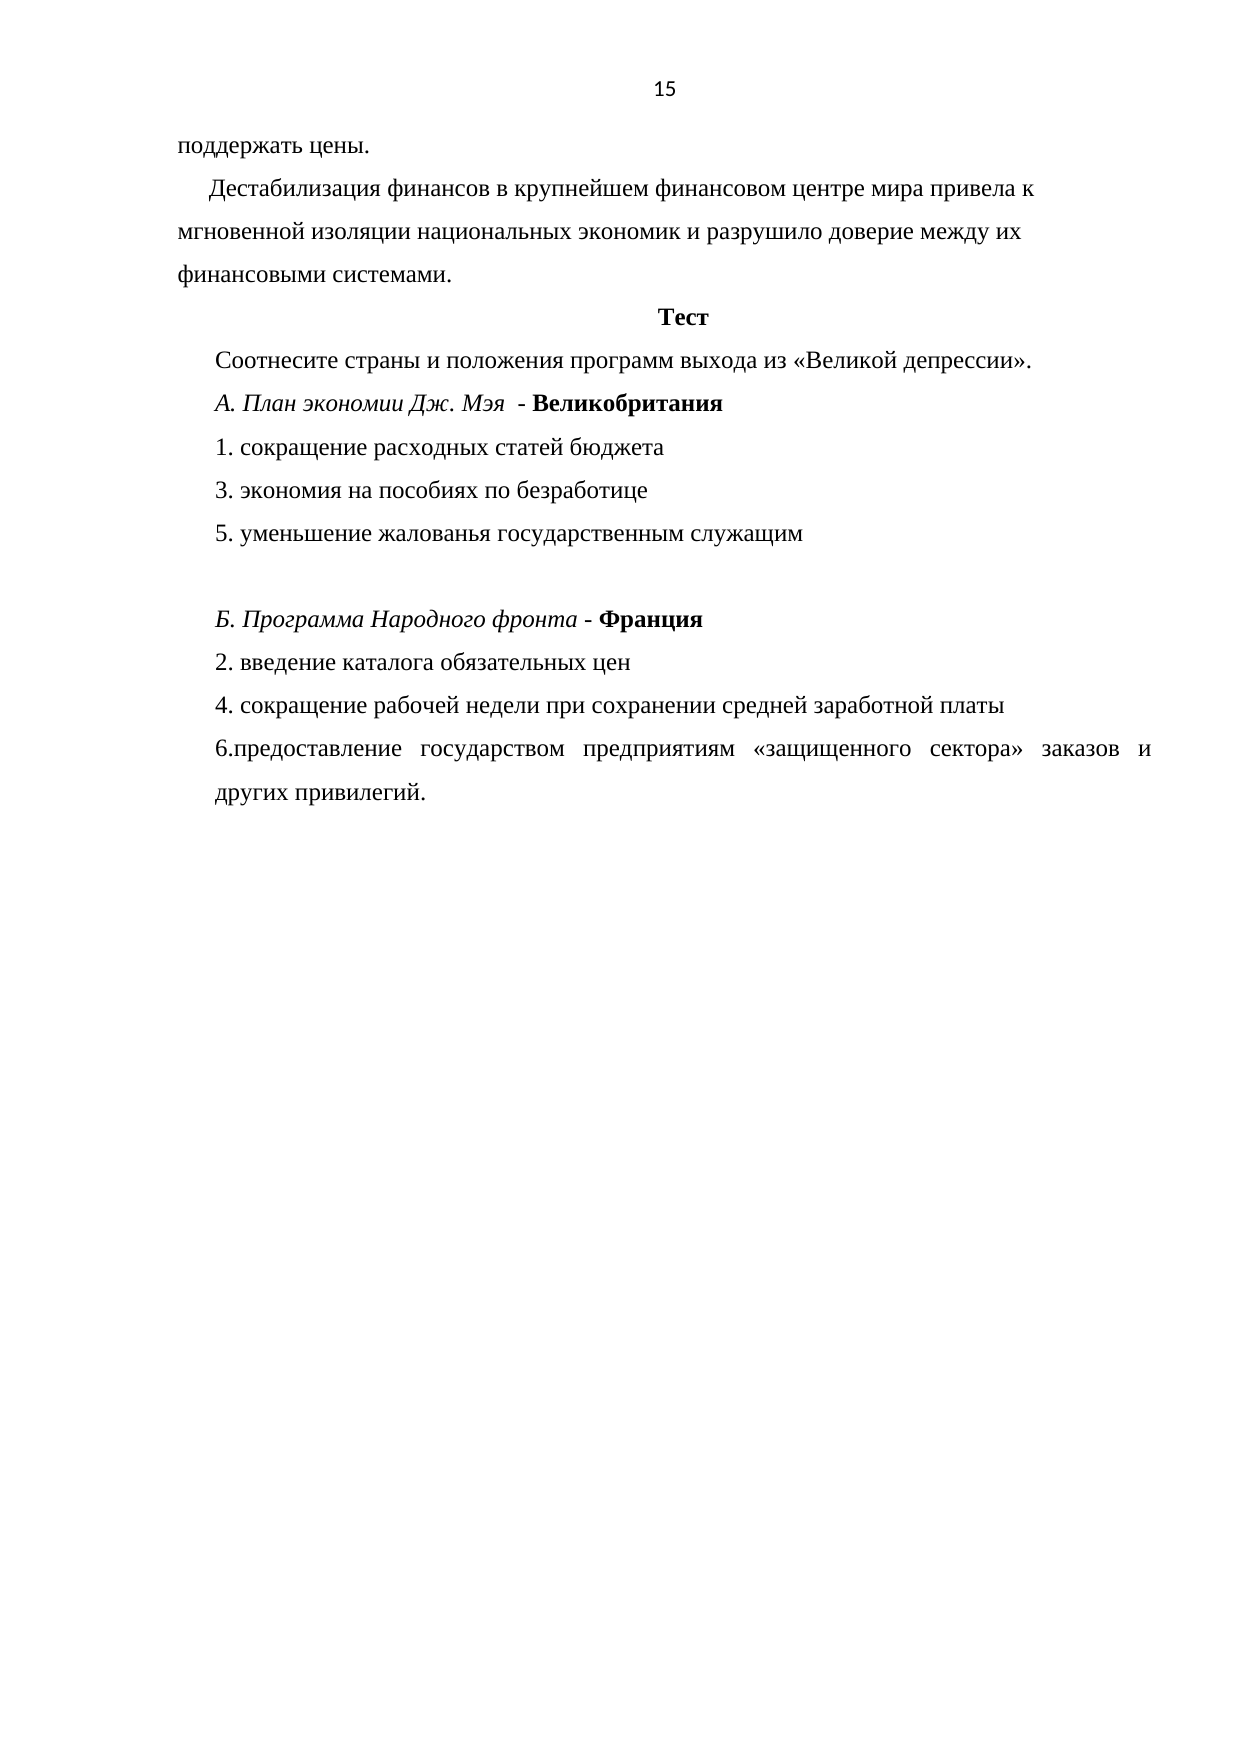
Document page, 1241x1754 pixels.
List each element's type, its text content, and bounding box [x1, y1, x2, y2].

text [177, 130, 1152, 288]
text 4. сокращение рабочей недели при сохранении средней заработной платы [215, 690, 1152, 719]
text А. План экономии Дж. Мэя - Великобритания [215, 388, 1152, 417]
text 1. сокращение расходных статей бюджета [215, 432, 1152, 460]
text 3. экономия на пособиях по безработице [215, 475, 1152, 503]
text 5. уменьшение жалованья государственным служащим [215, 518, 1152, 547]
text 2. введение каталога обязательных цен [215, 647, 1152, 676]
text Б. Программа Народного фронта - Франция [215, 604, 1152, 633]
text 6.предоставление государством предприятиям «защищенного сектора» заказов и других привилегий. [215, 733, 1152, 805]
text Тест [215, 302, 1152, 331]
text Соотнесите страны и положения программ выхода из «Великой депрессии». [215, 345, 1152, 374]
